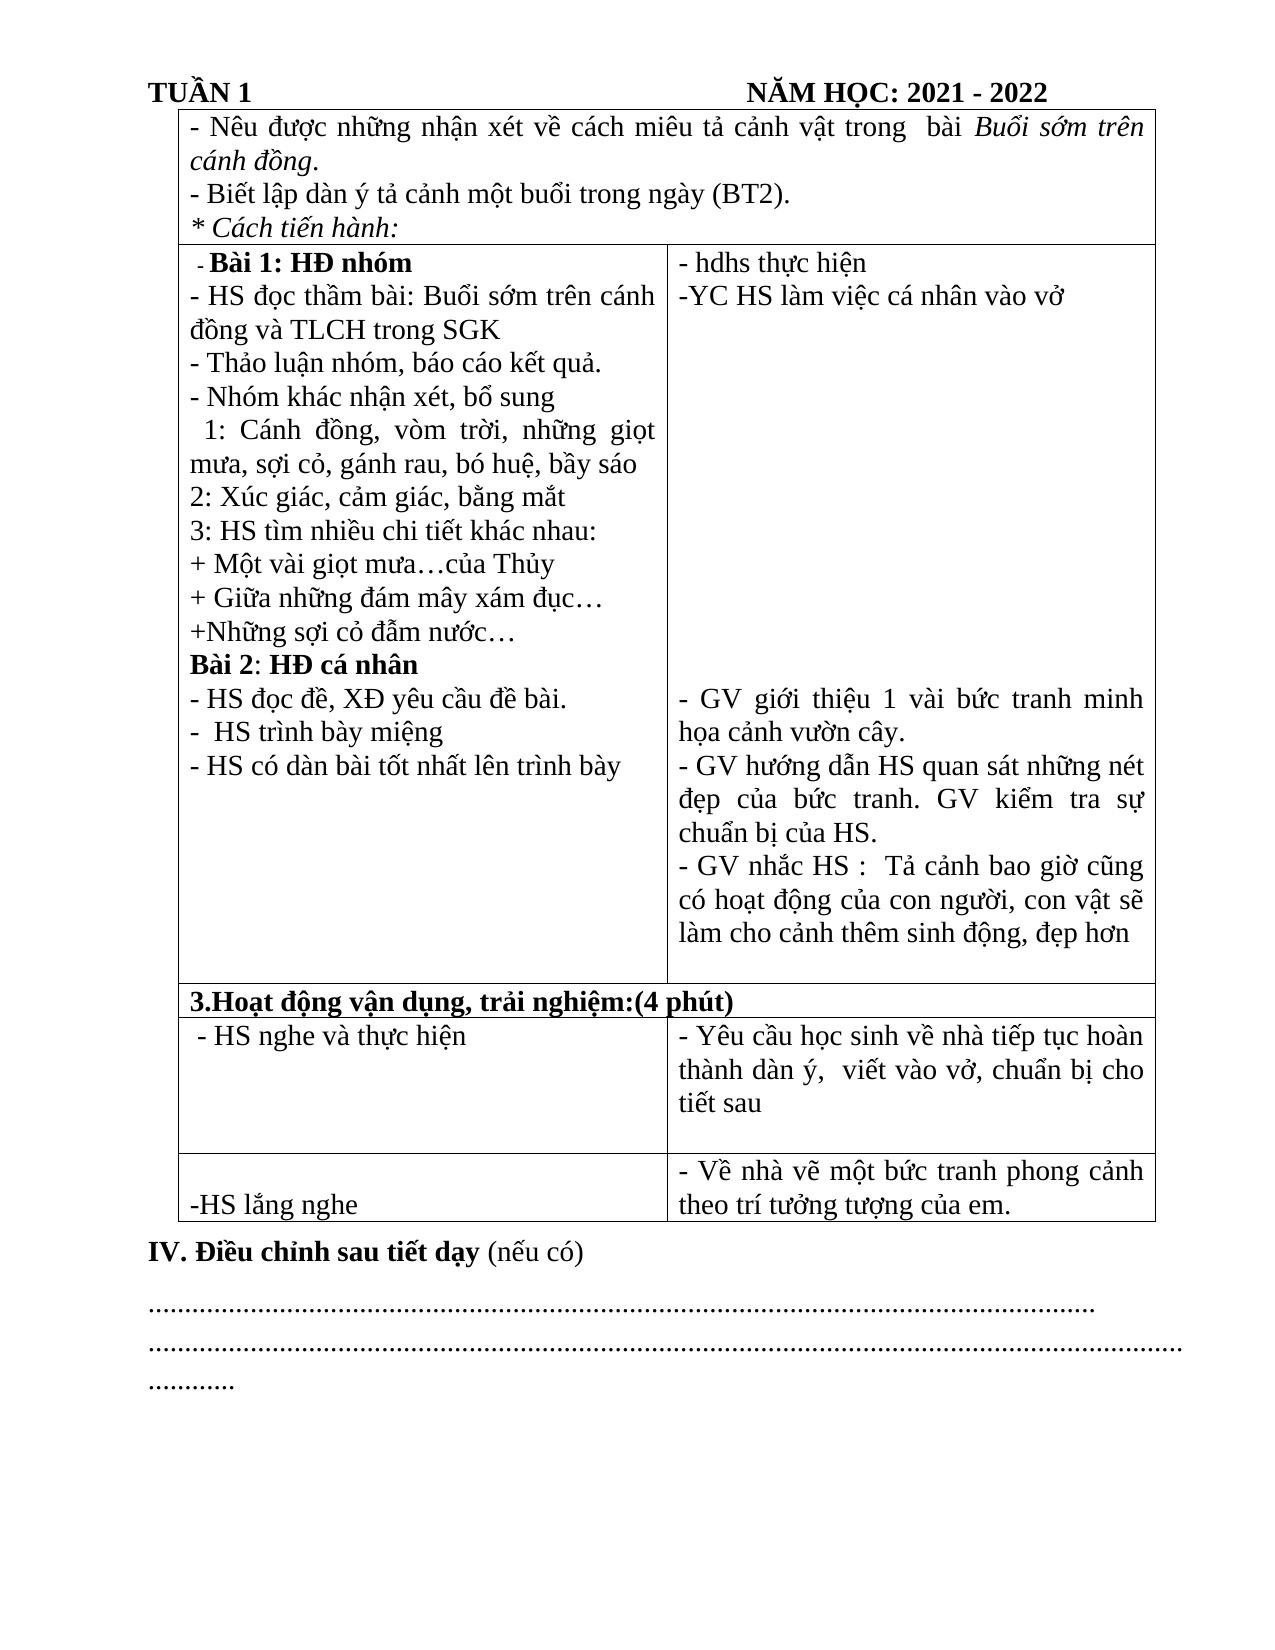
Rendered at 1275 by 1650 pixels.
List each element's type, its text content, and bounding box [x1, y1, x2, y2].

text IV. Điều chỉnh sau tiết dạy (nếu có) [148, 1234, 1186, 1268]
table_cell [179, 110, 1155, 244]
table_cell -HS lắng nghe [179, 1154, 667, 1221]
table_cell - HS nghe và thực hiện [179, 1018, 667, 1152]
table_cell - Bài 1: HĐ nhóm - HS đọc thầm bài: Buổi sớm trên cánh đồng và TLCH trong SGK - Thảo luận nhóm, báo cáo kết quả. - Nhóm khác nhận xét, bổ sung 1: Cánh đồng, vòm trời, những giọt mưa, sợi cỏ, gánh rau, bó huệ, bầy sáo 2: Xúc giác, cảm giác, bằng mắt 3: HS tìm nhiều chi tiết khác nhau: + Một vài giọt mưa…của Thủy + Giữa những đám mây xám đục… +Những sợi cỏ đẫm nước… Bài 2: HĐ cá nhân - HS đọc đề, XĐ yêu cầu đề bài. - HS trình bày miệng - HS có dàn bài tốt nhất lên trình bày [179, 245, 667, 983]
table_cell - Yêu cầu học sinh về nhà tiếp tục hoàn thành dàn ý, viết vào vở, chuẩn bị cho tiết sau [668, 1018, 1155, 1152]
text ............................................................................................................................................................................................................................................................................................ [148, 1285, 1186, 1396]
table_cell 3.Hoạt động vận dụng, trải nghiệm:(4 phút) [179, 984, 1155, 1017]
table_cell - hdhs thực hiện -YC HS làm việc cá nhân vào vở - GV giới thiệu 1 vài bức tranh minh họa cảnh vườn cây. - GV hướng dẫn HS quan sát những nét đẹp của bức tranh. GV kiểm tra sự chuẩn bị của HS. - GV nhắc HS : Tả cảnh bao giờ cũng có hoạt động của con người, con vật sẽ làm cho cảnh thêm sinh động, đẹp hơn [668, 245, 1155, 983]
table_cell - Về nhà vẽ một bức tranh phong cảnh theo trí tưởng tượng của em. [668, 1154, 1155, 1221]
